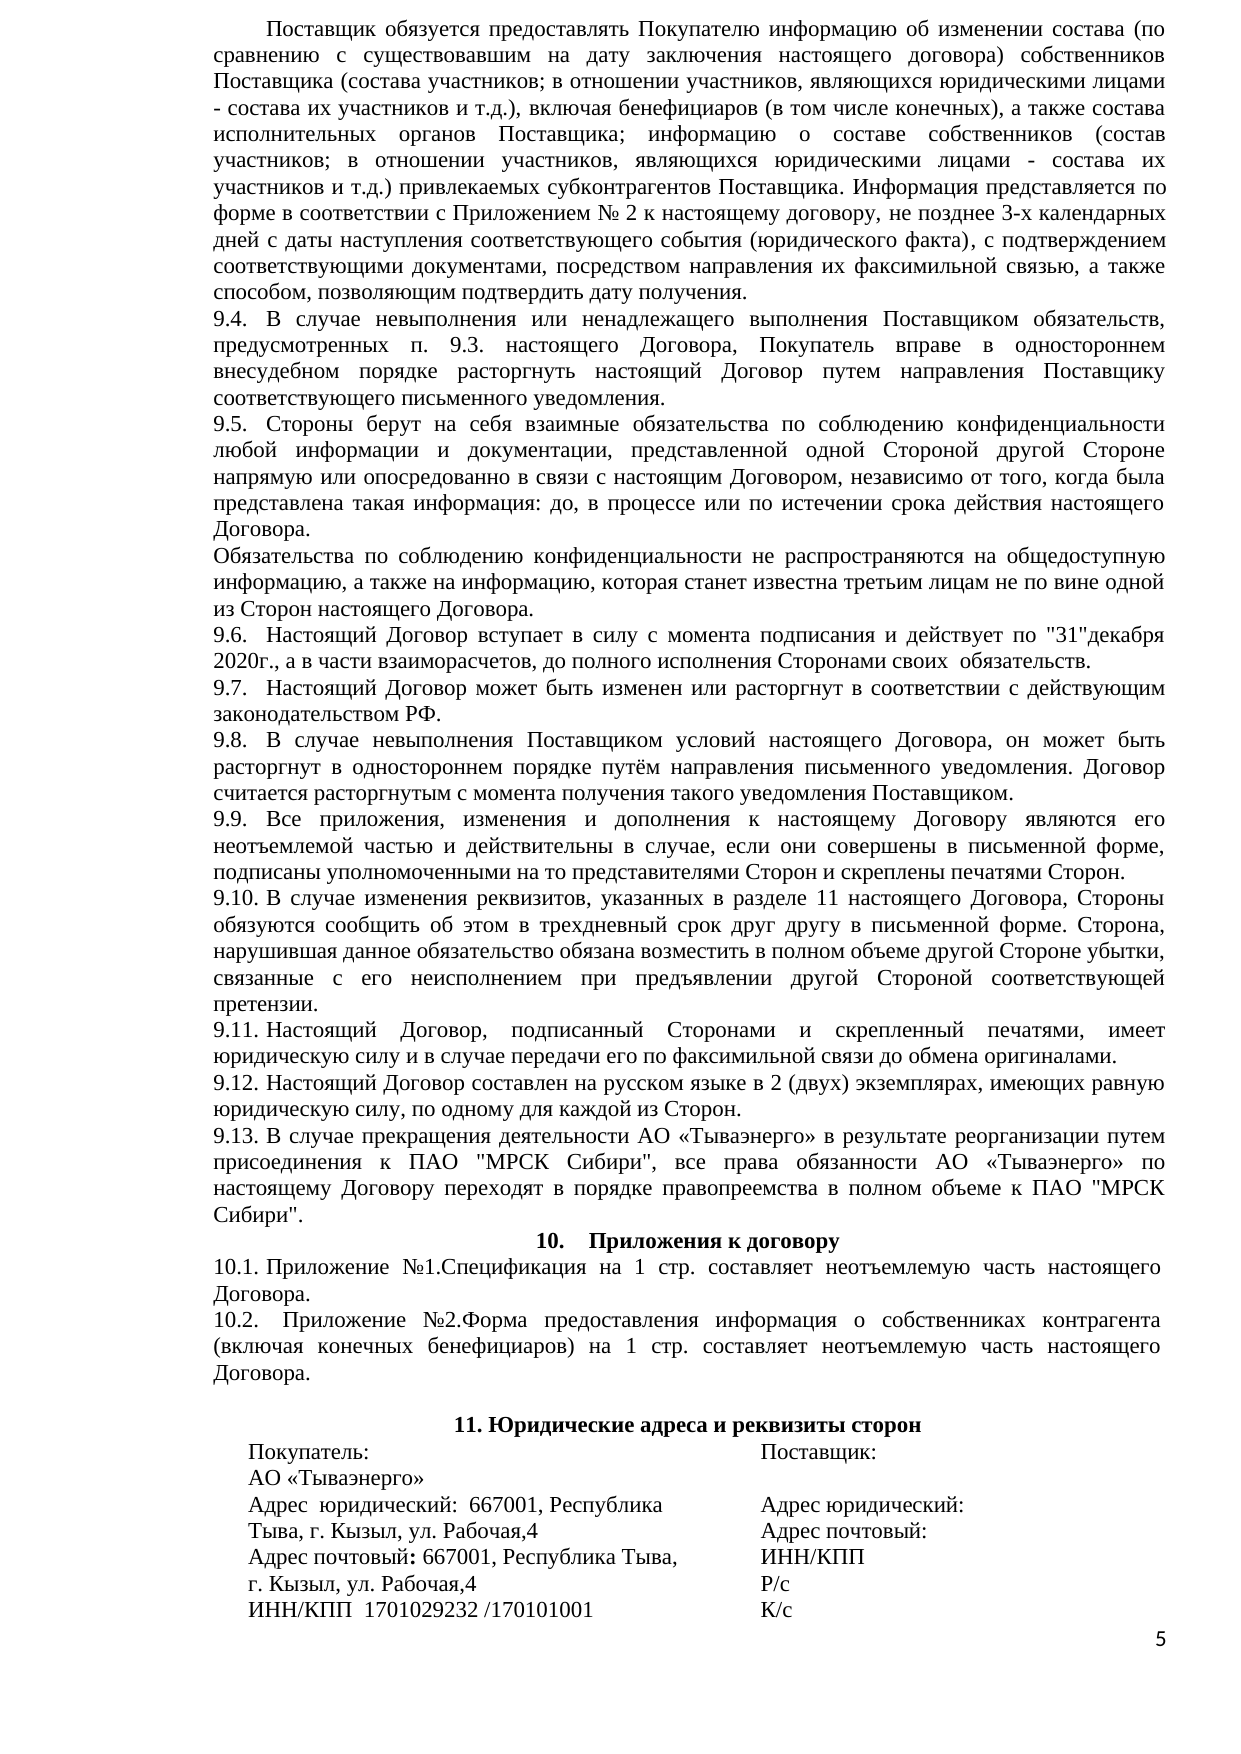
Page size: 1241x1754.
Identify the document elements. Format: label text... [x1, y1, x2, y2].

list Настоящий Договор вступает в силу с момента подписания и действует по "31"декабря 2020г., а в части взаиморасчетов, до полного исполнения Сторонами своих обязательств. [213, 621, 1167, 674]
list Приложение №1.Спецификация на 1 стр. составляет неотъемлемую часть настоящего Договора. [213, 1253, 1162, 1306]
list Настоящий Договор может быть изменен или расторгнут в соответствии с действующим законодательством РФ. [213, 674, 1167, 726]
list В случае невыполнения Поставщиком условий настоящего Договора, он может быть расторгнут в одностороннем порядке путём направления письменного уведомления. Договор считается расторгнутым с момента получения такого уведомления Поставщиком. [213, 726, 1167, 805]
list Настоящий Договор, подписанный Сторонами и скрепленный печатями, имеет юридическую силу и в случае передачи его по факсимильной связи до обмена оригиналами. [213, 1016, 1167, 1069]
list В случае невыполнения или ненадлежащего выполнения Поставщиком обязательств, предусмотренных п. 9.3. настоящего Договора, Покупатель вправе в одностороннем внесудебном порядке расторгнуть настоящий Договор путем направления Поставщику соответствующего письменного уведомления. [213, 305, 1167, 410]
list Все приложения, изменения и дополнения к настоящему Договору являются его неотъемлемой частью и действительны в случае, если они совершены в письменной форме, подписаны уполномоченными на то представителями Сторон и скреплены печатями Сторон. [213, 805, 1167, 884]
list Приложения к договору [213, 1227, 1162, 1253]
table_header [230, 1438, 743, 1622]
list В случае прекращения деятельности АО «Тываэнерго» в результате реорганизации путем присоединения к ПАО "МРСК Сибири", все права обязанности АО «Тываэнерго» по настоящему Договору переходят в порядке правопреемства в полном объеме к ПАО "МРСК Сибири". [213, 1122, 1167, 1227]
list В случае изменения реквизитов, указанных в разделе 11 настоящего Договора, Стороны обязуются сообщить об этом в трехдневный срок друг другу в письменной форме. Сторона, нарушившая данное обязательство обязана возместить в полном объеме другой Стороне убытки, связанные с его неисполнением при предъявлении другой Стороной соответствующей претензии. [213, 884, 1167, 1016]
text 11. Юридические адреса и реквизиты сторон [213, 1412, 1163, 1438]
text Обязательства по соблюдению конфиденциальности не распространяются на общедоступную информацию, а также на информацию, которая станет известна третьим лицам не по вине одной из Сторон настоящего Договора. [213, 542, 1167, 621]
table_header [743, 1438, 1181, 1622]
list Приложение №2.Форма предоставления информация о собственниках контрагента (включая конечных бенефициаров) на 1 стр. составляет неотъемлемую часть настоящего Договора. [213, 1306, 1162, 1385]
list Настоящий Договор составлен на русском языке в 2 (двух) экземплярах, имеющих равную юридическую силу, по одному для каждой из Сторон. [213, 1069, 1167, 1122]
list Стороны берут на себя взаимные обязательства по соблюдению конфиденциальности любой информации и документации, представленной одной Стороной другой Стороне напрямую или опосредованно в связи с настоящим Договором, независимо от того, когда была представлена такая информация: до, в процессе или по истечении срока действия настоящего Договора. [213, 410, 1167, 542]
text Поставщик обязуется предоставлять Покупателю информацию об изменении состава (по сравнению с существовавшим на дату заключения настоящего договора) собственников Поставщика (состава участников; в отношении участников, являющихся юридическими лицами - состава их участников и т.д.), включая бенефициаров (в том числе конечных), а также состава исполнительных органов Поставщика; информацию о составе собственников (состав участников; в отношении участников, являющихся юридическими лицами - состава их участников и т.д.) привлекаемых субконтрагентов Поставщика. Информация представляется по форме в соответствии с Приложением № 2 к настоящему договору, не позднее 3-х календарных дней с даты наступления соответствующего события (юридического факта), с подтверждением соответствующими документами, посредством направления их факсимильной связью, а также способом, позволяющим подтвердить дату получения. [213, 15, 1167, 305]
